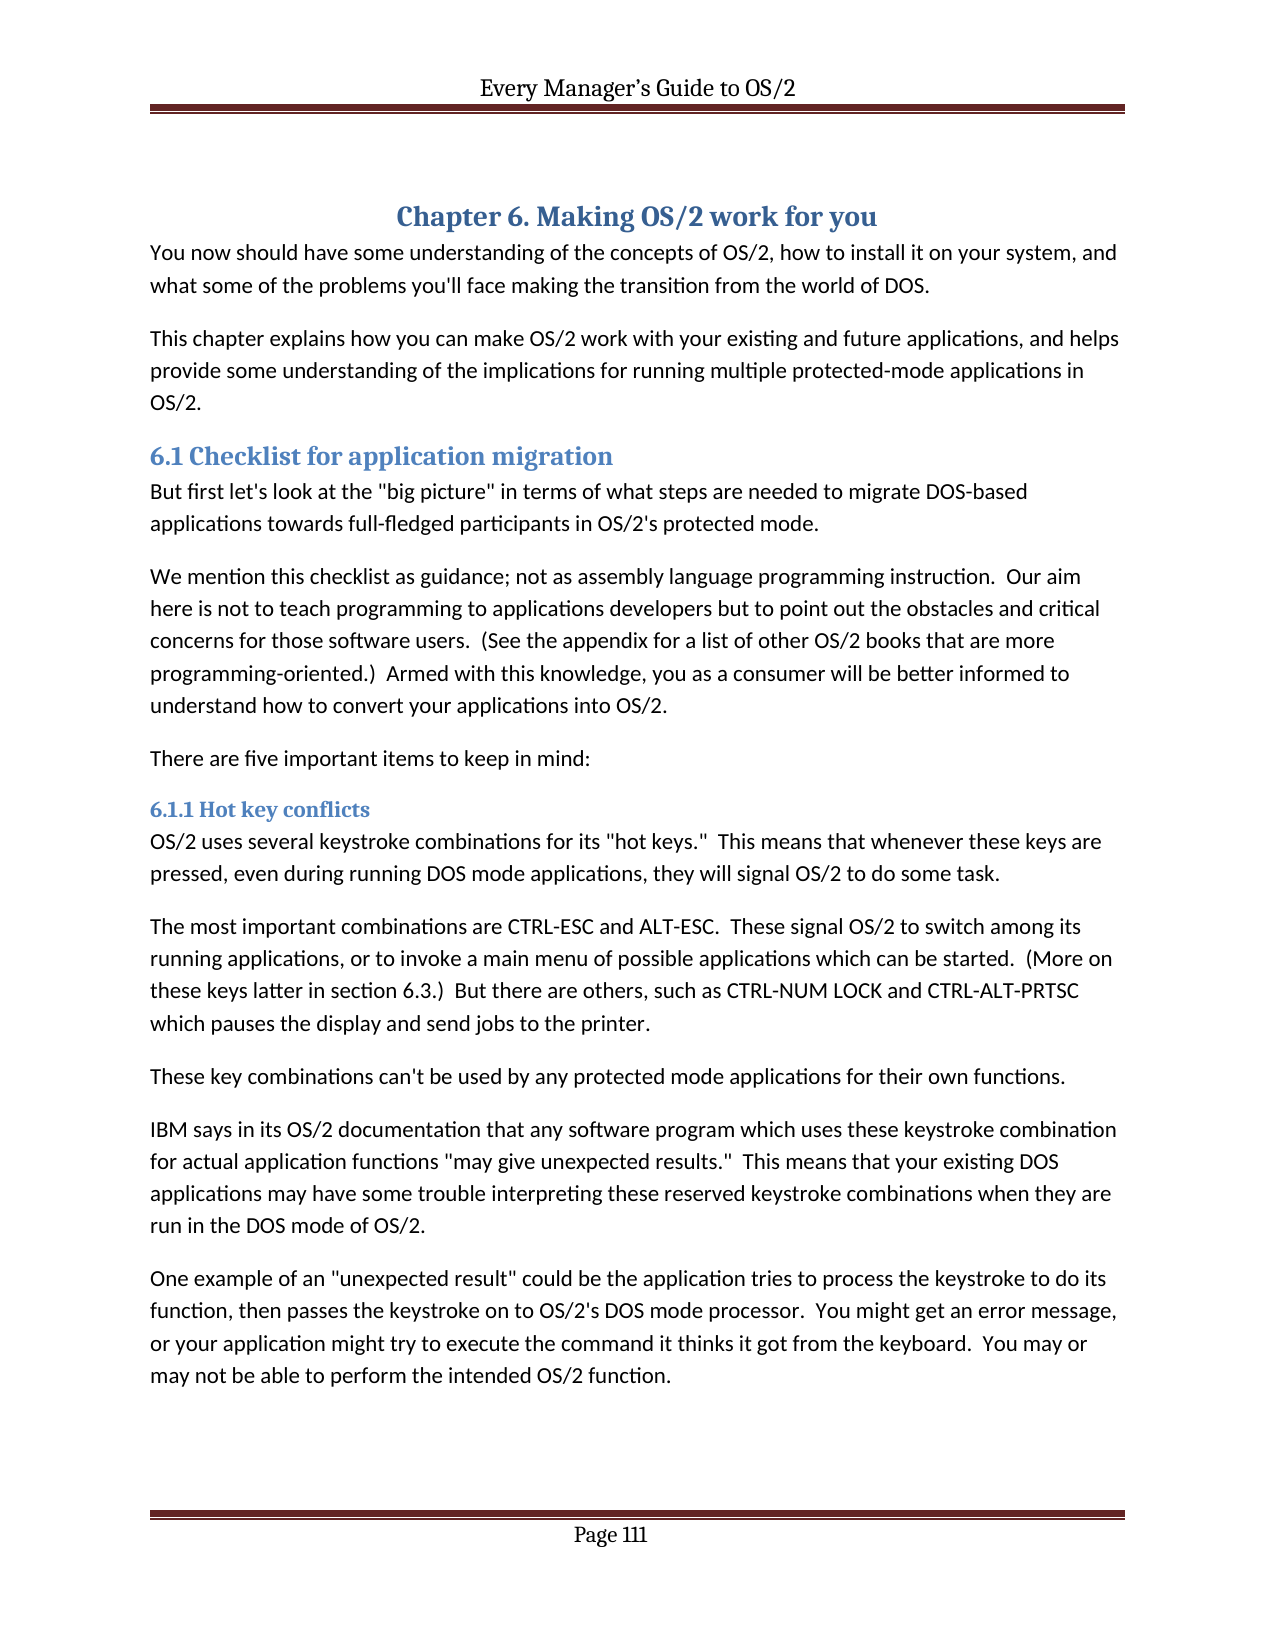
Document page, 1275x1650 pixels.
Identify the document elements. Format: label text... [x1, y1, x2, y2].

text IBM says in its OS/2 documentation that any software program which uses these keystroke combination for actual application functions "may give unexpected results." This means that your existing DOS applications may have some trouble interpreting these reserved keystroke combinations when they are run in the DOS mode of OS/2. [150, 1115, 1125, 1239]
text You now should have some understanding of the concepts of OS/2, how to install it on your system, and what some of the problems you'll face making the transition from the world of DOS. [150, 238, 1125, 299]
text These key combinations can't be used by any protected mode applications for their own functions. [150, 1062, 1125, 1090]
text But first let's look at the "big picture" in terms of what steps are needed to migrate DOS-based applications towards full-fledged participants in OS/2's protected mode. [150, 477, 1125, 537]
subtitle 6.1.1 Hot key conflicts [150, 797, 1125, 823]
text OS/2 uses several keystroke combinations for its "hot keys." This means that whenever these keys are pressed, even during running DOS mode applications, they will signal OS/2 to do some task. [150, 827, 1125, 887]
text One example of an "unexpected result" could be the application tries to process the keystroke to do its function, then passes the keystroke on to OS/2's DOS mode processor. You might get an error message, or your application might try to execute the command it thinks it got from the keyboard. You may or may not be able to perform the intended OS/2 function. [150, 1264, 1125, 1389]
subtitle Chapter 6. Making OS/2 work for you [150, 200, 1125, 233]
text There are five important items to keep in mind: [150, 744, 1125, 772]
text We mention this checklist as guidance; not as assembly language programming instruction. Our aim here is not to teach programming to applications developers but to point out the obstacles and critical concerns for those software users. (See the appendix for a list of other OS/2 books that are more programming-oriented.) Armed with this knowledge, you as a consumer will be better informed to understand how to convert your applications into OS/2. [150, 562, 1125, 719]
subtitle 6.1 Checklist for application migration [150, 441, 1125, 472]
text This chapter explains how you can make OS/2 work with your existing and future applications, and helps provide some understanding of the implications for running multiple protected-mode applications in OS/2. [150, 324, 1125, 416]
text The most important combinations are CTRL-ESC and ALT-ESC. These signal OS/2 to switch among its running applications, or to invoke a main menu of possible applications which can be started. (More on these keys latter in section 6.3.) But there are others, such as CTRL-NUM LOCK and CTRL-ALT-PRTSC which pauses the display and send jobs to the printer. [150, 912, 1125, 1037]
